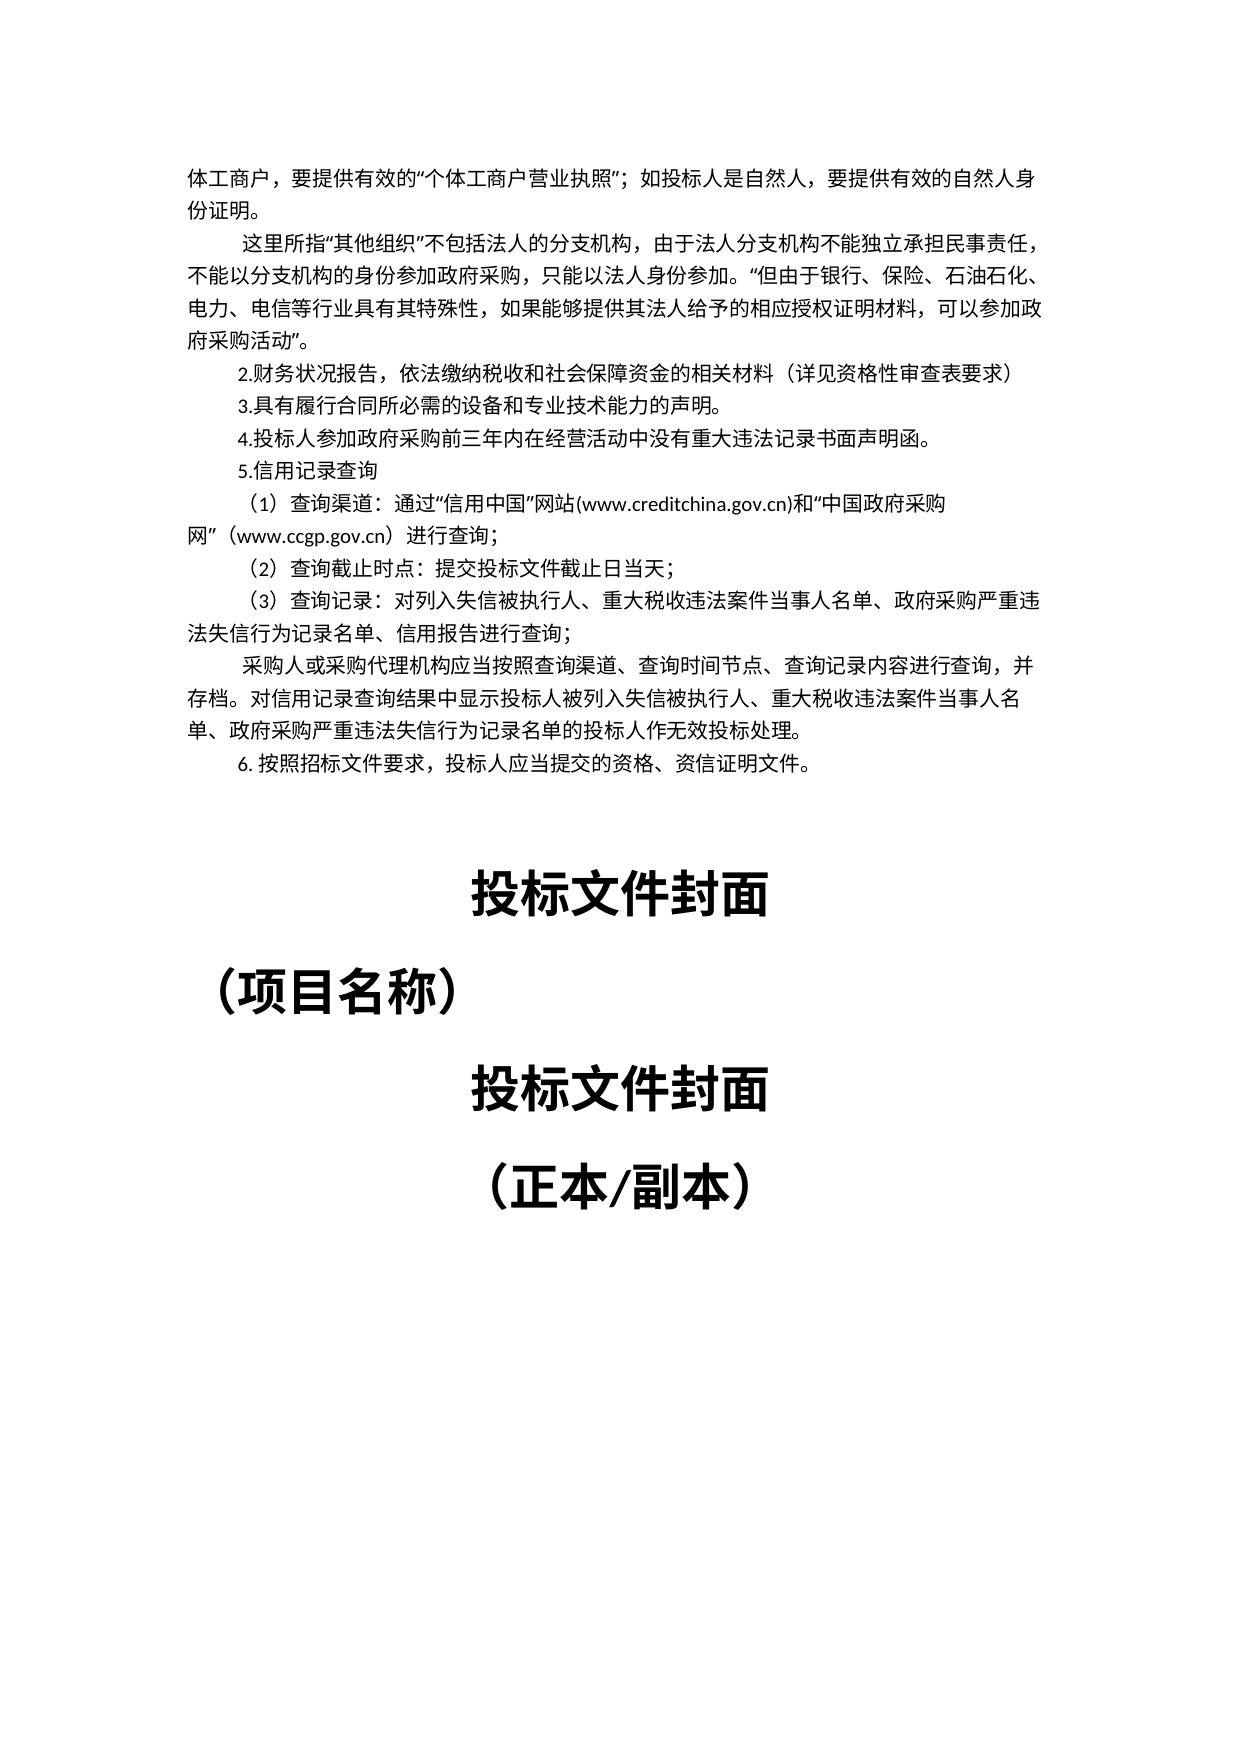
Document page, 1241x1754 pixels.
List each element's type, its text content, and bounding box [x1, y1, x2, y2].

text 6. 按照招标文件要求，投标人应当提交的资格、资信证明文件。 [187, 747, 1053, 779]
text 5.信用记录查询 [187, 454, 1053, 487]
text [187, 162, 1053, 227]
text 3.具有履行合同所必需的设备和专业技术能力的声明。 [187, 389, 1053, 422]
text （项目名称） [187, 942, 1053, 1039]
text （2）查询截止时点：提交投标文件截止日当天； [187, 552, 1053, 584]
text （正本/副本） [187, 1137, 1053, 1234]
text （3）查询记录：对列入失信被执行人、重大税收违法案件当事人名单、政府采购严重违法失信行为记录名单、信用报告进行查询； [187, 584, 1053, 649]
text 投标文件封面 [187, 844, 1053, 942]
text 这里所指“其他组织”不包括法人的分支机构，由于法人分支机构不能独立承担民事责任，不能以分支机构的身份参加政府采购，只能以法人身份参加。“但由于银行、保险、石油石化、电力、电信等行业具有其特殊性，如果能够提供其法人给予的相应授权证明材料，可以参加政府采购活动”。 [187, 227, 1053, 357]
text （1）查询渠道：通过“信用中国”网站(www.creditchina.gov.cn)和“中国政府采购网”（www.ccgp.gov.cn）进行查询； [187, 487, 1053, 552]
text 2.财务状况报告，依法缴纳税收和社会保障资金的相关材料（详见资格性审查表要求） [187, 357, 1053, 389]
text 投标文件封面 [187, 1039, 1053, 1137]
text 采购人或采购代理机构应当按照查询渠道、查询时间节点、查询记录内容进行查询，并存档。对信用记录查询结果中显示投标人被列入失信被执行人、重大税收违法案件当事人名单、政府采购严重违法失信行为记录名单的投标人作无效投标处理。 [187, 649, 1053, 747]
text 4.投标人参加政府采购前三年内在经营活动中没有重大违法记录书面声明函。 [187, 422, 1053, 454]
